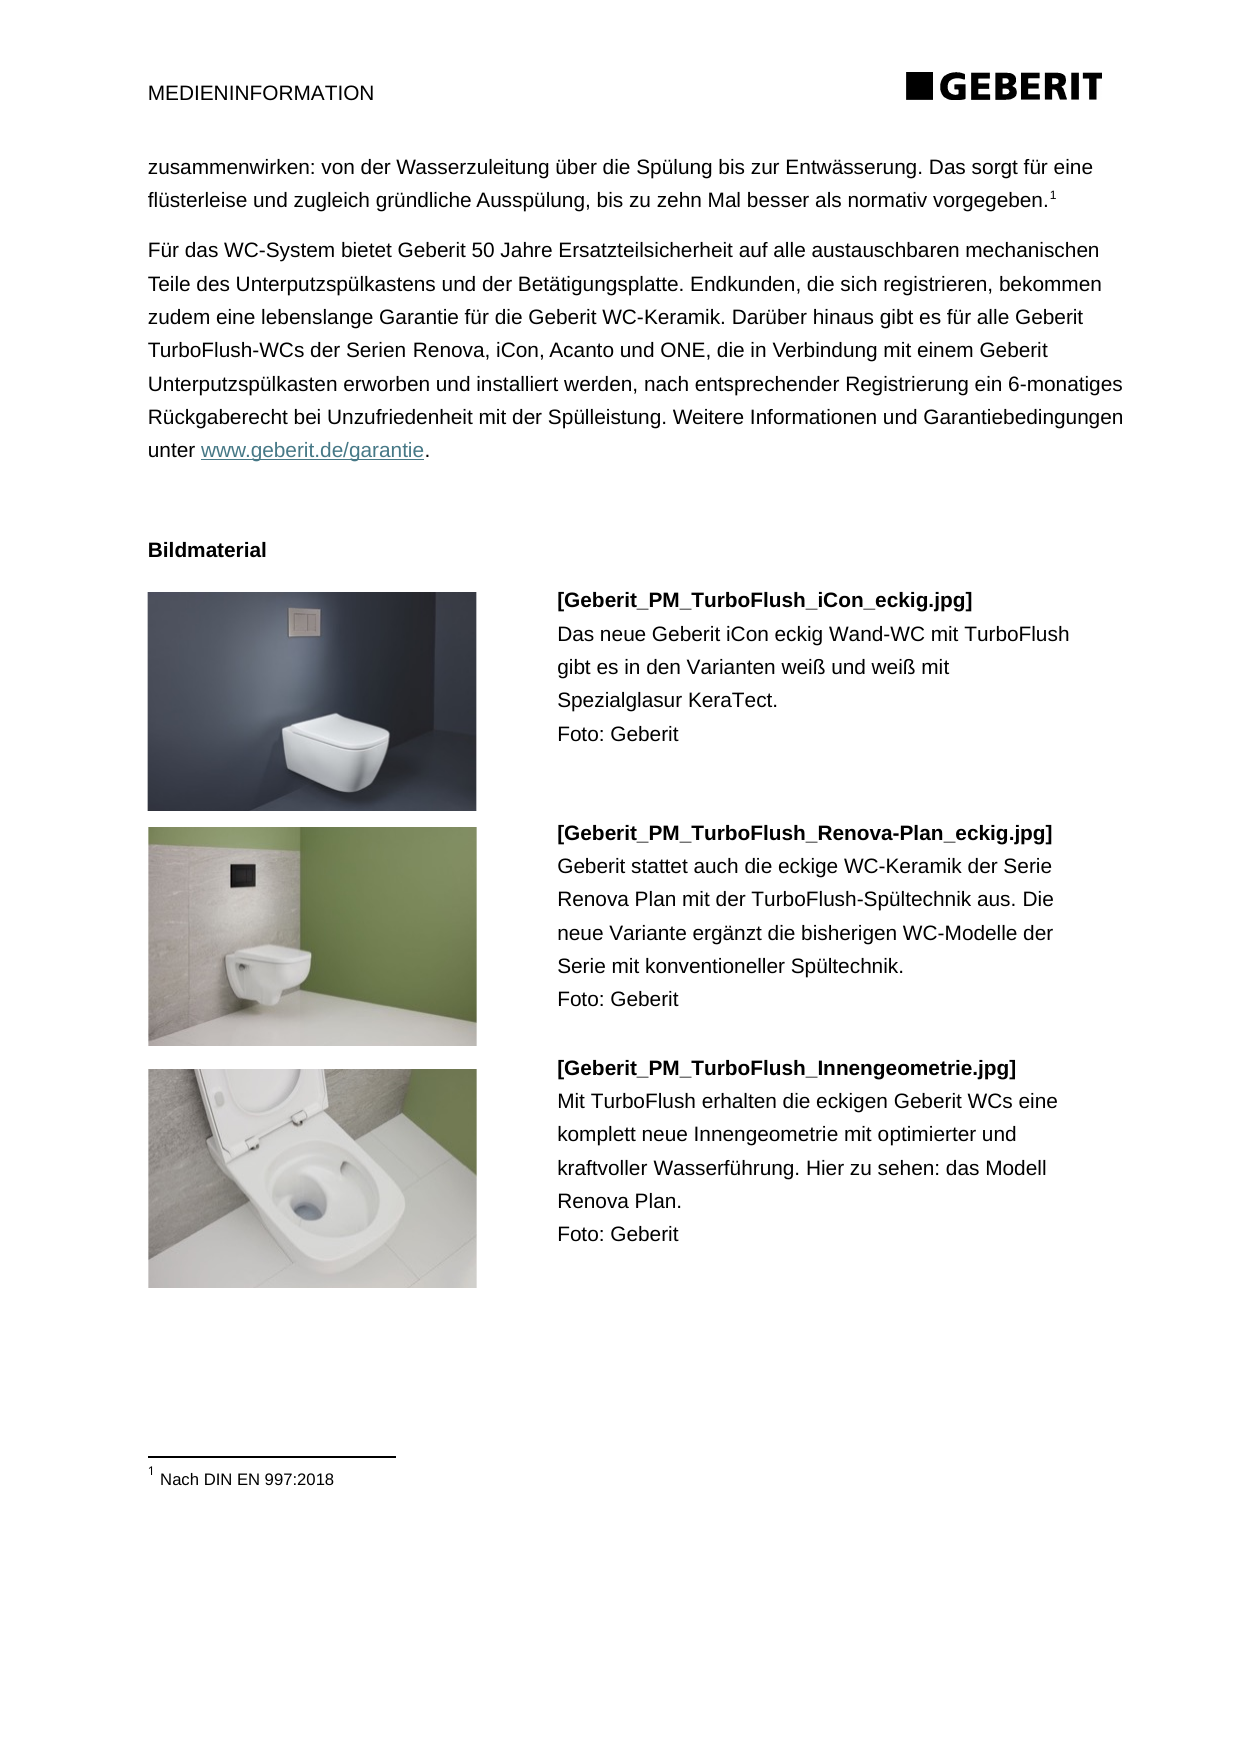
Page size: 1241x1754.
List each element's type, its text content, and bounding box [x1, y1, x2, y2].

picture [906, 72, 1102, 100]
table_header [Geberit_PM_TurboFlush_iCon_eckig.jpg] Das neue Geberit iCon eckig Wand-WC mit TurboFlush gibt es in den Varianten weiß und weiß mit Spezialglasur KeraTect. Foto: Geberit [546, 581, 1092, 813]
text Für das WC-System bietet Geberit 50 Jahre Ersatzteilsicherheit auf alle austauschbaren mechanischen Teile des Unterputzspülkastens und der Betätigungsplatte. Endkunden, die sich registrieren, bekommen zudem eine lebenslange Garantie für die Geberit WC-Keramik. Darüber hinaus gibt es für alle Geberit TurboFlush-WCs der Serien Renova, iCon, Acanto und ONE, die in Verbindung mit einem Geberit Unterputzspülkasten erworben und installiert werden, nach entsprechender Registrierung ein 6-monatiges Rückgaberecht bei Unzufriedenheit mit der Spülleistung. Weitere Informationen und Garantiebedingungen unter www.geberit.de/garantie. [148, 231, 1137, 464]
table_header [148, 581, 546, 813]
table_cell [148, 814, 546, 1048]
table_cell [Geberit_PM_TurboFlush_Innengeometrie.jpg] Mit TurboFlush erhalten die eckigen Geberit WCs eine komplett neue Innengeometrie mit optimierter und kraftvoller Wasserführung. Hier zu sehen: das Modell Renova Plan. Foto: Geberit [546, 1049, 1092, 1290]
table_cell [148, 1049, 546, 1290]
picture [147, 592, 477, 811]
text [148, 148, 1137, 214]
picture [148, 827, 477, 1046]
table_cell [Geberit_PM_TurboFlush_Renova-Plan_eckig.jpg] Geberit stattet auch die eckige WC-Keramik der Serie Renova Plan mit der TurboFlush-Spültechnik aus. Die neue Variante ergänzt die bisherigen WC-Modelle der Serie mit konventioneller Spültechnik. Foto: Geberit [546, 814, 1092, 1048]
text Bildmaterial [148, 531, 1137, 564]
picture [148, 1069, 477, 1288]
